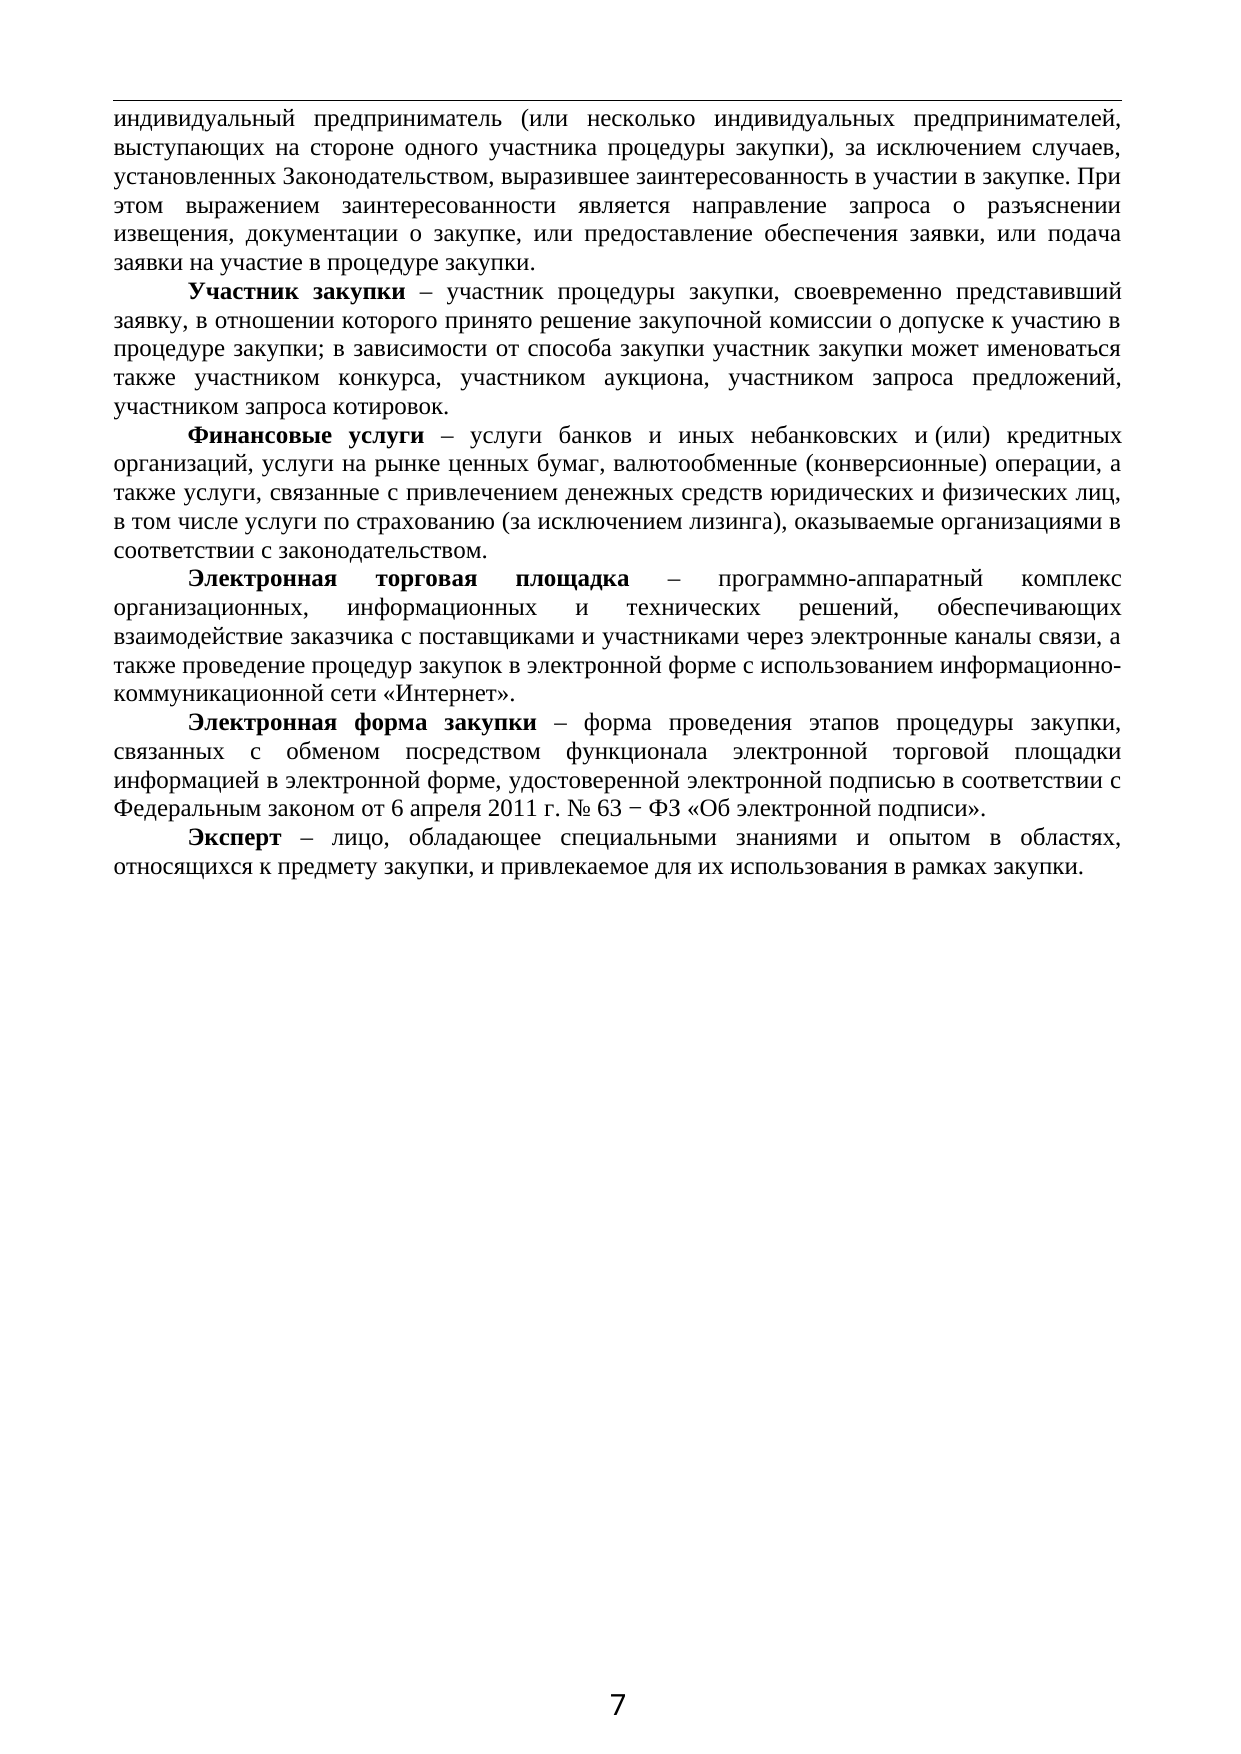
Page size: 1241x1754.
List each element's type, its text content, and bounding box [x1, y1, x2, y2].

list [113, 103, 1122, 276]
list Эксперт – лицо, обладающее специальными знаниями и опытом в областях, относящихся к предмету закупки, и привлекаемое для их использования в рамках закупки. [113, 822, 1122, 880]
list Электронная форма закупки – форма проведения этапов процедуры закупки, связанных с обменом посредством функционала электронной торговой площадки информацией в электронной форме, удостоверенной электронной подписью в соответствии с Федеральным законом от 6 апреля 2011 г. № 63 − ФЗ «Об электронной подписи». [113, 707, 1122, 822]
list Участник закупки – участник процедуры закупки, своевременно представивший заявку, в отношении которого принято решение закупочной комиссии о допуске к участию в процедуре закупки; в зависимости от способа закупки участник закупки может именоваться также участником конкурса, участником аукциона, участником запроса предложений, участником запроса котировок. [113, 276, 1122, 420]
list Финансовые услуги – услуги банков и иных небанковских и (или) кредитных организаций, услуги на рынке ценных бумаг, валютообменные (конверсионные) операции, а также услуги, связанные с привлечением денежных средств юридических и физических лиц, в том числе услуги по страхованию (за исключением лизинга), оказываемые организациями в соответствии с законодательством. [113, 420, 1122, 563]
list Электронная торговая площадка – программно-аппаратный комплекс организационных, информационных и технических решений, обеспечивающих взаимодействие заказчика с поставщиками и участниками через электронные каналы связи, а также проведение процедур закупок в электронной форме с использованием информационно-коммуникационной сети «Интернет». [113, 563, 1122, 707]
